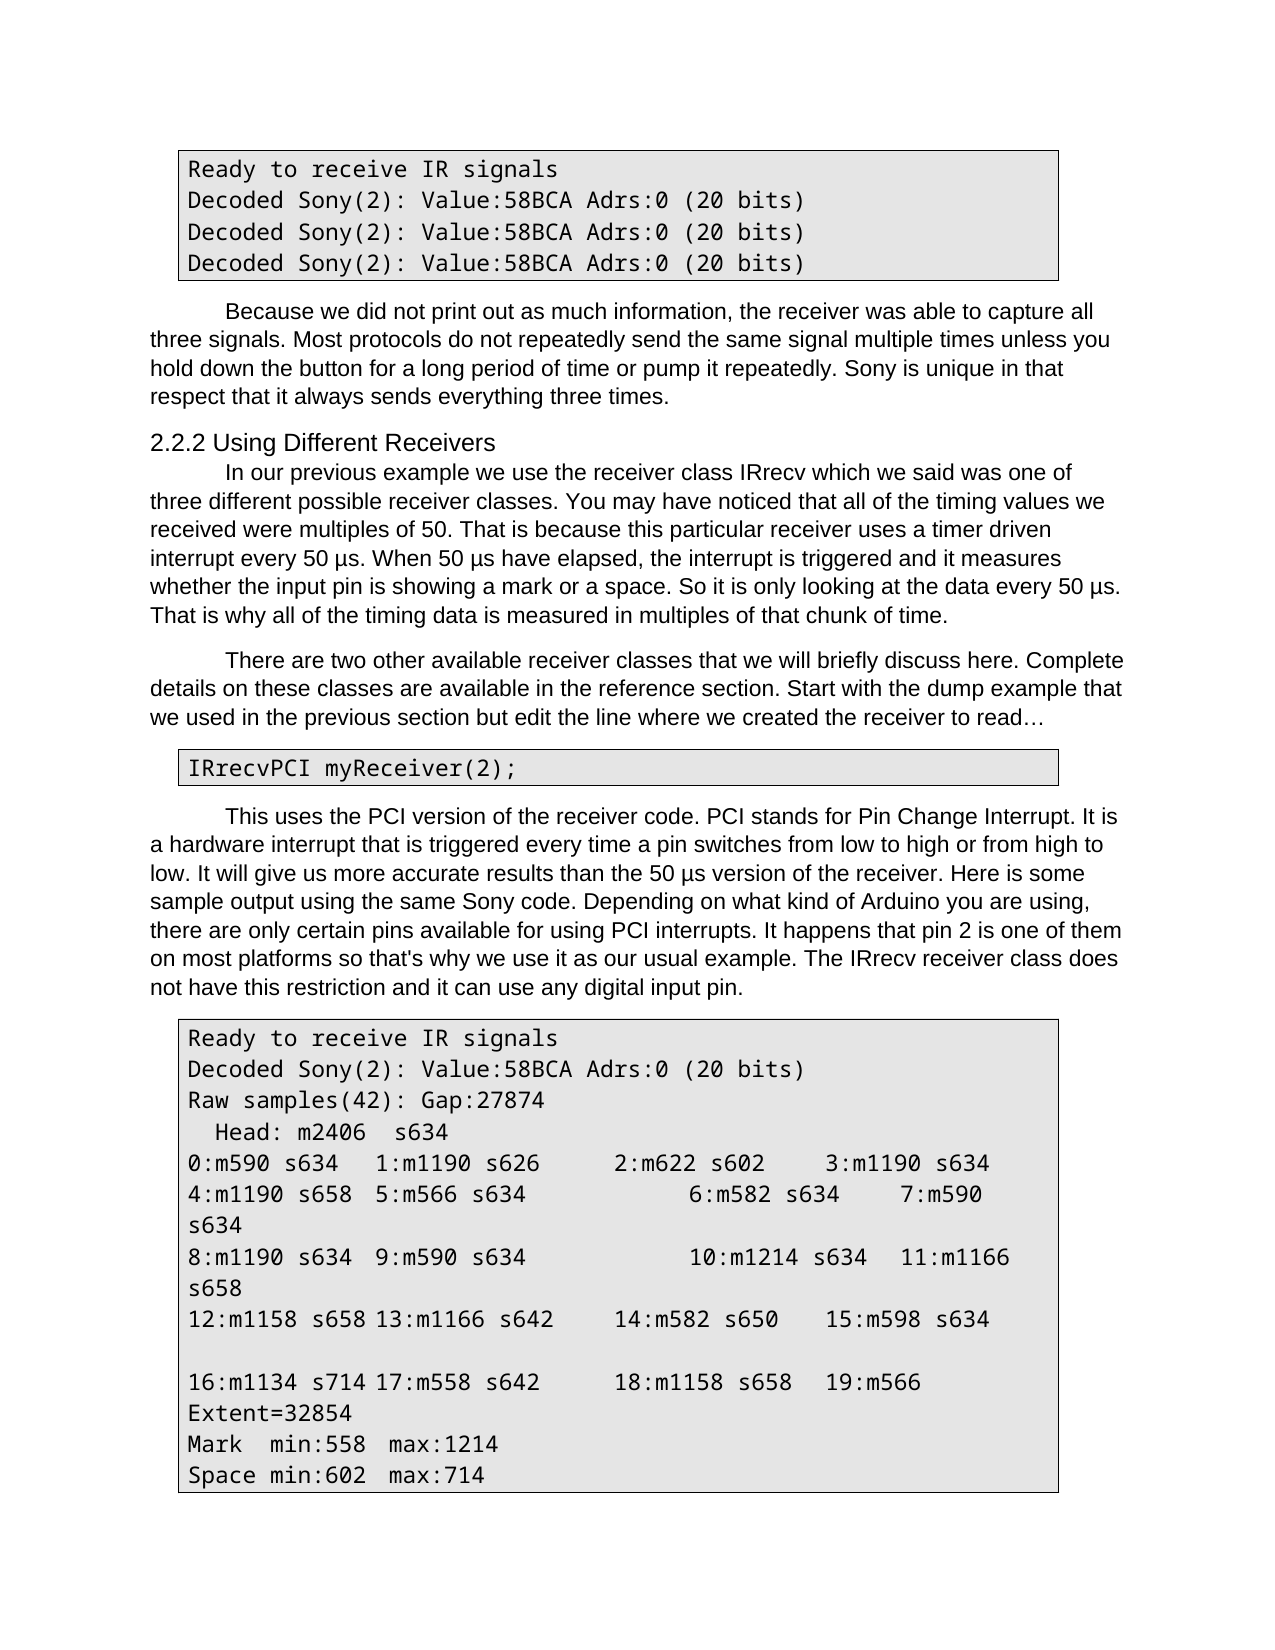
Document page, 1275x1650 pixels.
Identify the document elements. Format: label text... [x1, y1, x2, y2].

text Because we did not print out as much information, the receiver was able to capture all three signals. Most protocols do not repeatedly send the same signal multiple times unless you hold down the button for a long period of time or pump it repeatedly. Sony is unique in that respect that it always sends everything three times. [150, 298, 1125, 409]
text Extent=32854 [179, 1393, 1058, 1425]
subtitle 2.2.2 Using Different Receivers [150, 428, 1125, 457]
text 16:m1134 s714 17:m558 s642 18:m1158 s658 19:m566 [179, 1362, 1058, 1393]
text 12:m1158 s658 13:m1166 s642 14:m582 s650 15:m598 s634 [179, 1300, 1058, 1331]
text Space min:602 max:714 [179, 1456, 1058, 1492]
text Decoded Sony(2): Value:58BCA Adrs:0 (20 bits) [179, 181, 1058, 212]
text Decoded Sony(2): Value:58BCA Adrs:0 (20 bits) [179, 1050, 1058, 1081]
text Ready to receive IR signals [179, 151, 1058, 181]
text In our previous example we use the receiver class IRrecv which we said was one of three different possible receiver classes. You may have noticed that all of the timing values we received were multiples of 50. That is because this particular receiver uses a timer driven interrupt every 50 µs. When 50 µs have elapsed, the interrupt is triggered and it measures whether the input pin is showing a mark or a space. So it is only looking at the data every 50 µs. That is why all of the timing data is measured in multiples of that chunk of time. [150, 459, 1125, 628]
text Mark min:558 max:1214 [179, 1425, 1058, 1456]
text Decoded Sony(2): Value:58BCA Adrs:0 (20 bits) [179, 212, 1058, 244]
text There are two other available receiver classes that we will briefly discuss here. Complete details on these classes are available in the reference section. Start with the dump example that we used in the previous section but edit the line where we created the receiver to read… [150, 647, 1125, 730]
text 4:m1190 s658 5:m566 s634 6:m582 s634 7:m590 s634 [179, 1175, 1058, 1237]
text 8:m1190 s634 9:m590 s634 10:m1214 s634 11:m1166 s658 [179, 1237, 1058, 1300]
text IRrecvPCI myReceiver(2); [179, 750, 1058, 785]
text Decoded Sony(2): Value:58BCA Adrs:0 (20 bits) [179, 244, 1058, 280]
text 0:m590 s634 1:m1190 s626 2:m622 s602 3:m1190 s634 [179, 1143, 1058, 1175]
text Ready to receive IR signals [179, 1020, 1058, 1050]
text This uses the PCI version of the receiver code. PCI stands for Pin Change Interrupt. It is a hardware interrupt that is triggered every time a pin switches from low to high or from high to low. It will give us more accurate results than the 50 µs version of the receiver. Here is some sample output using the same Sony code. Depending on what kind of Arduino you are using, there are only certain pins available for using PCI interrupts. It happens that pin 2 is one of them on most platforms so that's why we use it as our usual example. The IRrecv receiver class does not have this restriction and it can use any digital input pin. [150, 803, 1125, 1000]
text Raw samples(42): Gap:27874 [179, 1081, 1058, 1112]
text Head: m2406 s634 [179, 1112, 1058, 1143]
